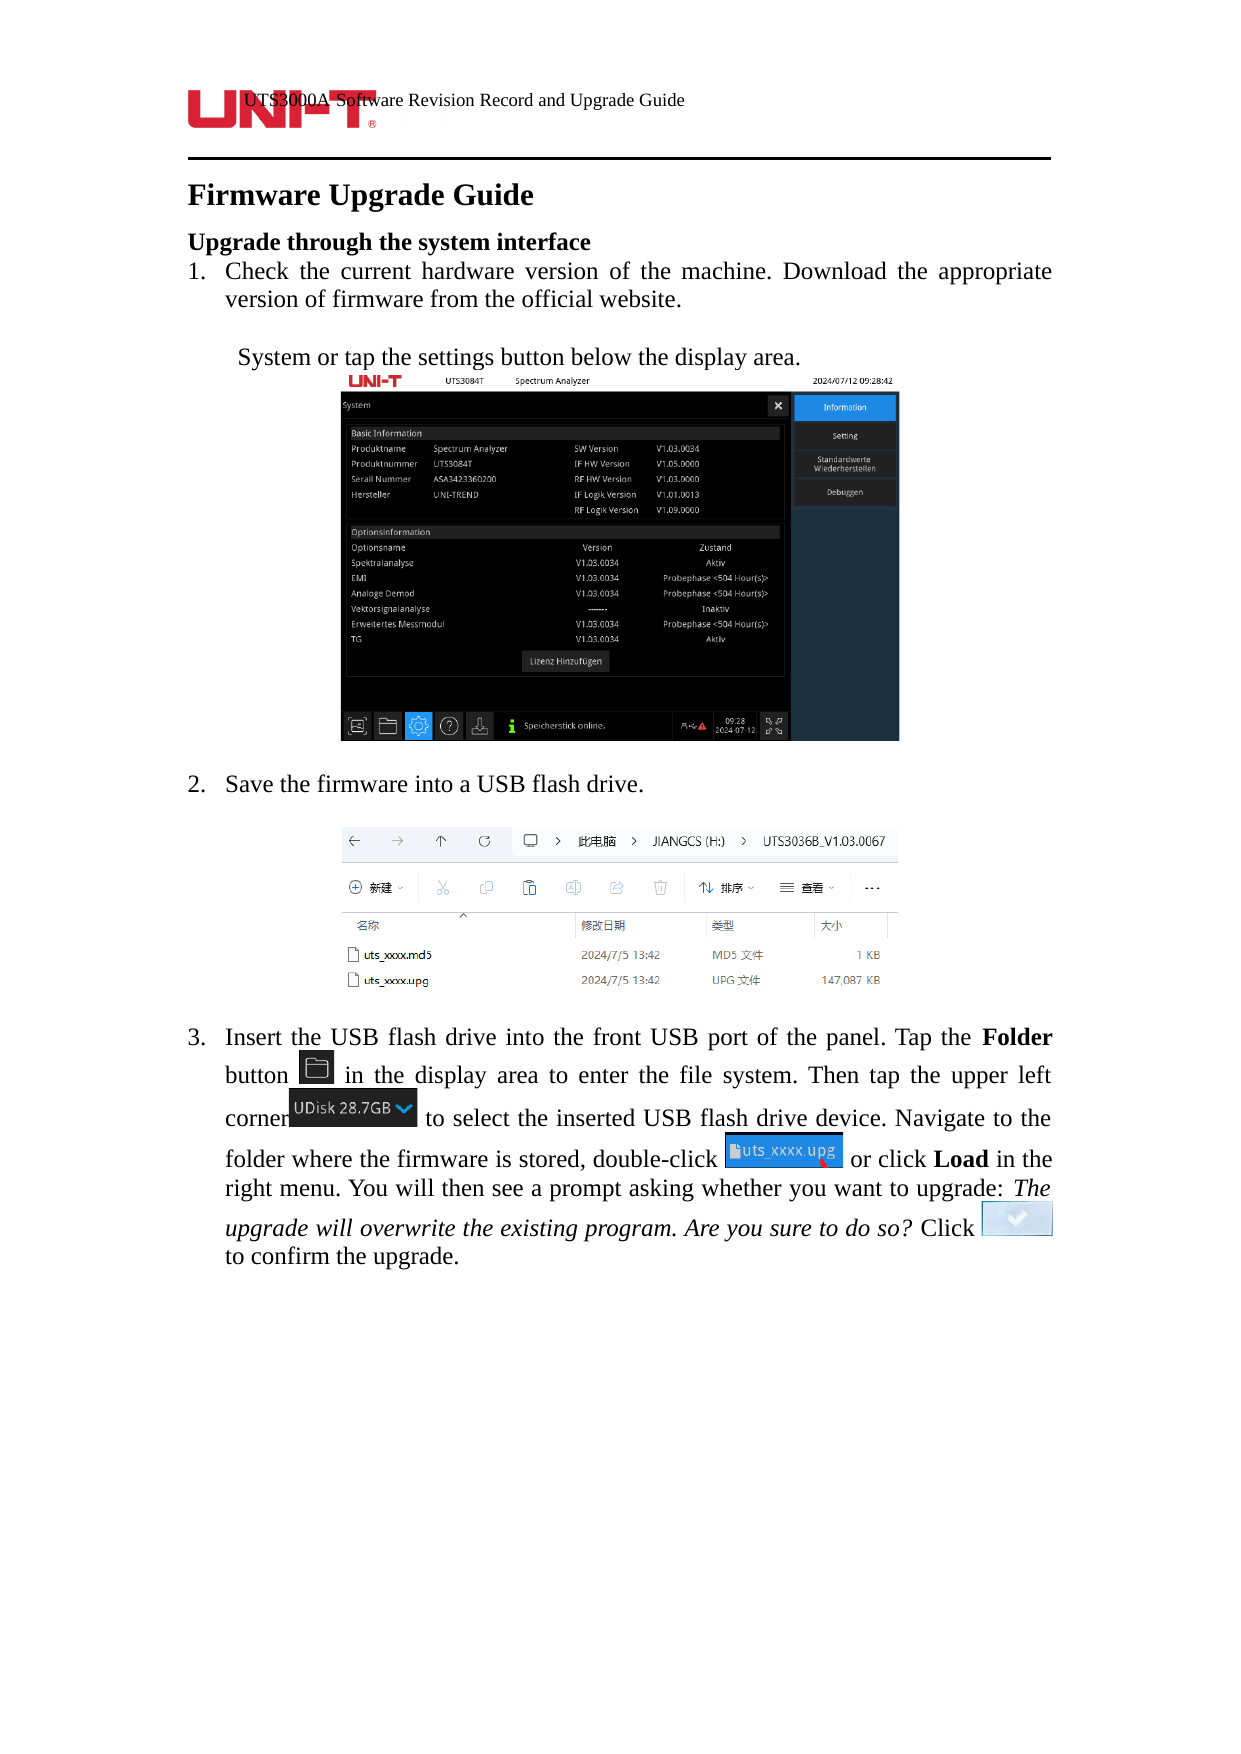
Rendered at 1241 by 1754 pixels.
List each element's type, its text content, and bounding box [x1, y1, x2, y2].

picture [981, 1201, 1053, 1236]
list Check the current hardware version of the machine. Download the appropriate version of firmware from the official website. [187, 256, 1053, 313]
list Insert the USB flash drive into the front USB port of the panel. Tap the Folder button in the display area to enter the file system. Then tap the upper left corner to select the inserted USB flash drive device. Navigate to the folder where the firmware is stored, double-click or click Load in the right menu. You will then see a prompt asking whether you want to upgrade: The upgrade will overwrite the existing program. Are you sure to do so? Click to confirm the upgrade. [187, 1022, 1053, 1270]
list Save the firmware into a USB flash drive. [187, 769, 1053, 798]
picture [340, 370, 900, 741]
picture [299, 1050, 335, 1084]
picture [342, 827, 899, 994]
picture [288, 1088, 418, 1127]
text Upgrade through the system interface [187, 227, 1053, 256]
picture [187, 89, 460, 131]
subtitle Firmware Upgrade Guide [187, 162, 1053, 227]
picture [725, 1132, 844, 1168]
text System or tap the settings button below the display area. [187, 342, 1053, 371]
